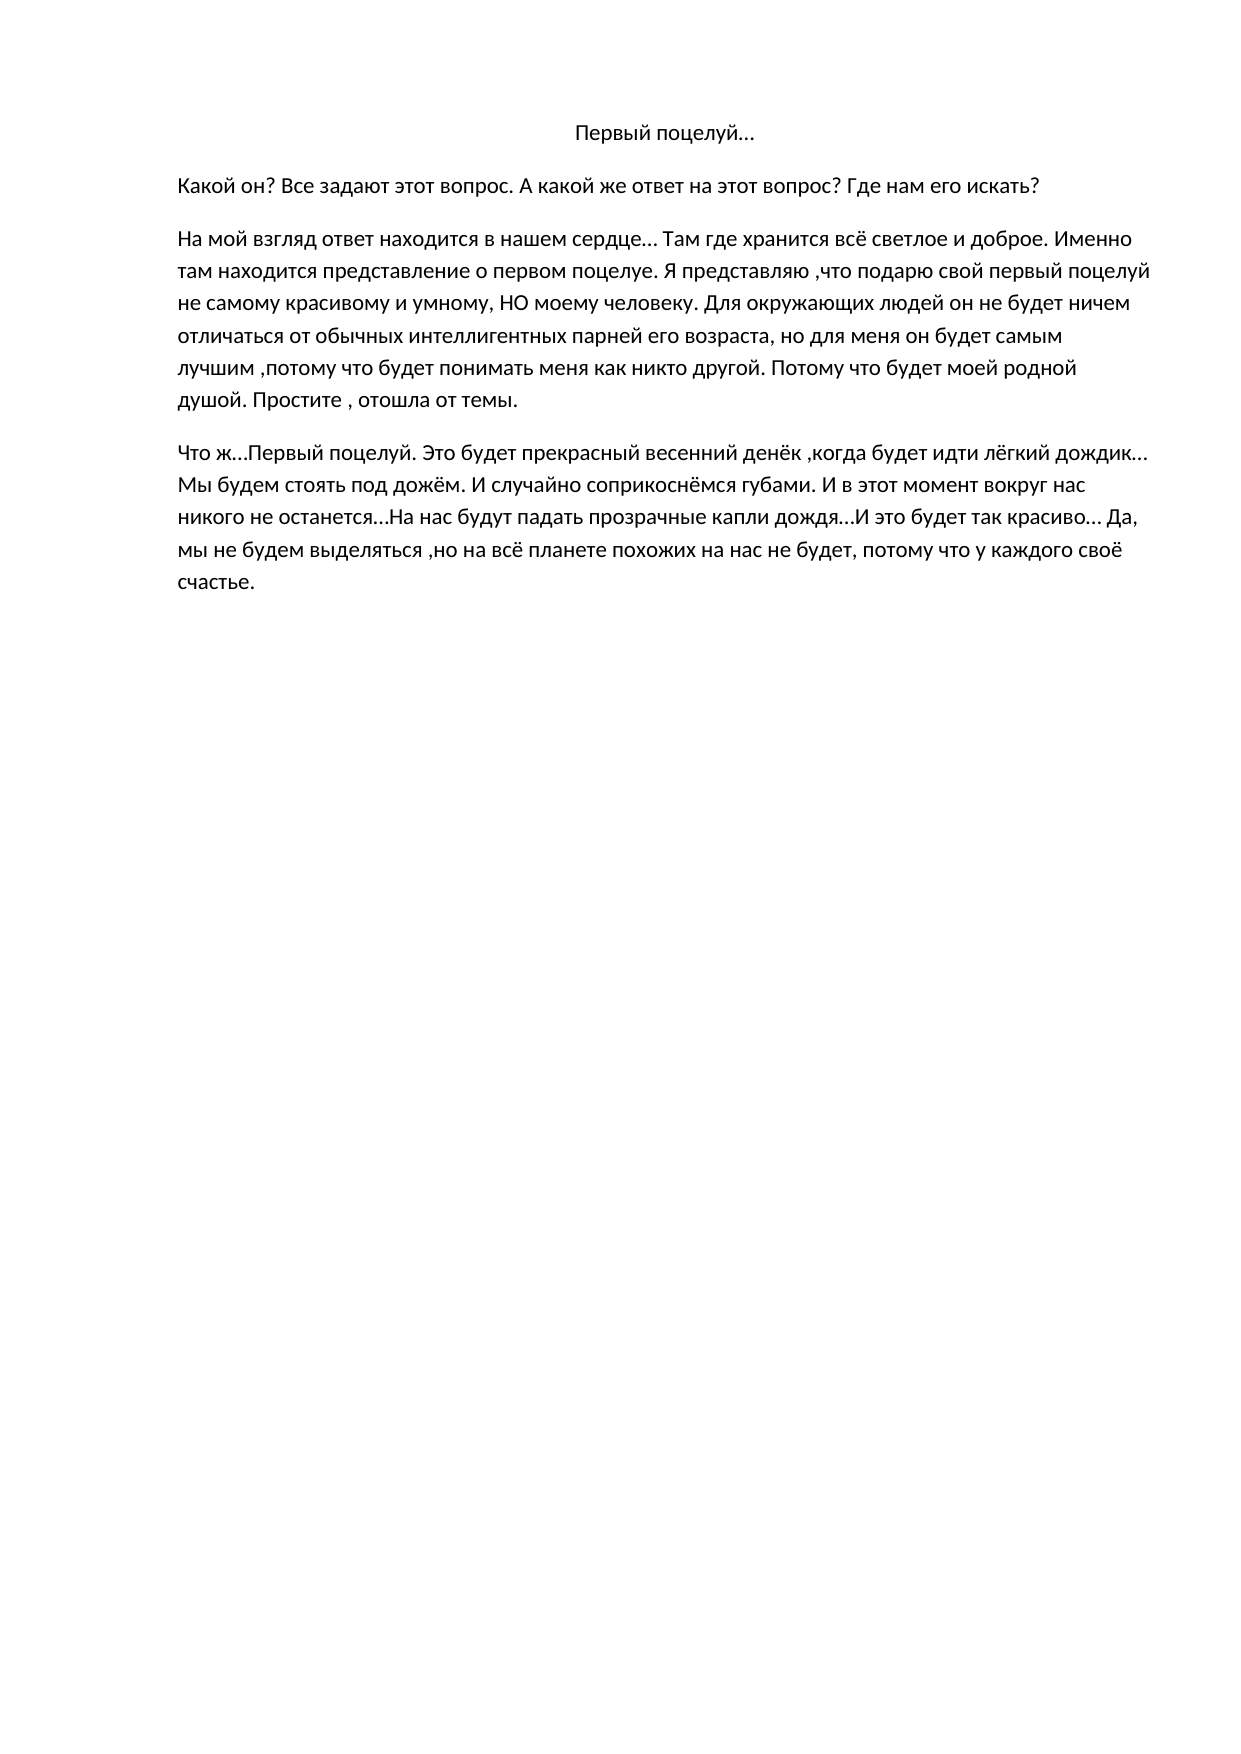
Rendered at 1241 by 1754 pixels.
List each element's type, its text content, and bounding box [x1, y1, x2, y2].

text Что ж…Первый поцелуй. Это будет прекрасный весенний денёк ,когда будет идти лёгкий дождик…Мы будем стоять под дожём. И случайно соприкоснёмся губами. И в этот момент вокруг нас никого не останется…На нас будут падать прозрачные капли дождя…И это будет так красиво… Да, мы не будем выделяться ,но на всё планете похожих на нас не будет, потому что у каждого своё счастье. [177, 438, 1152, 595]
text Какой он? Все задают этот вопрос. А какой же ответ на этот вопрос? Где нам его искать? [177, 171, 1152, 199]
text На мой взгляд ответ находится в нашем сердце… Там где хранится всё светлое и доброе. Именно там находится представление о первом поцелуе. Я представляю ,что подарю свой первый поцелуй не самому красивому и умному, НО моему человеку. Для окружающих людей он не будет ничем отличаться от обычных интеллигентных парней его возраста, но для меня он будет самым лучшим ,потому что будет понимать меня как никто другой. Потому что будет моей родной душой. Простите , отошла от темы. [177, 224, 1152, 413]
text Первый поцелуй… [177, 118, 1152, 146]
